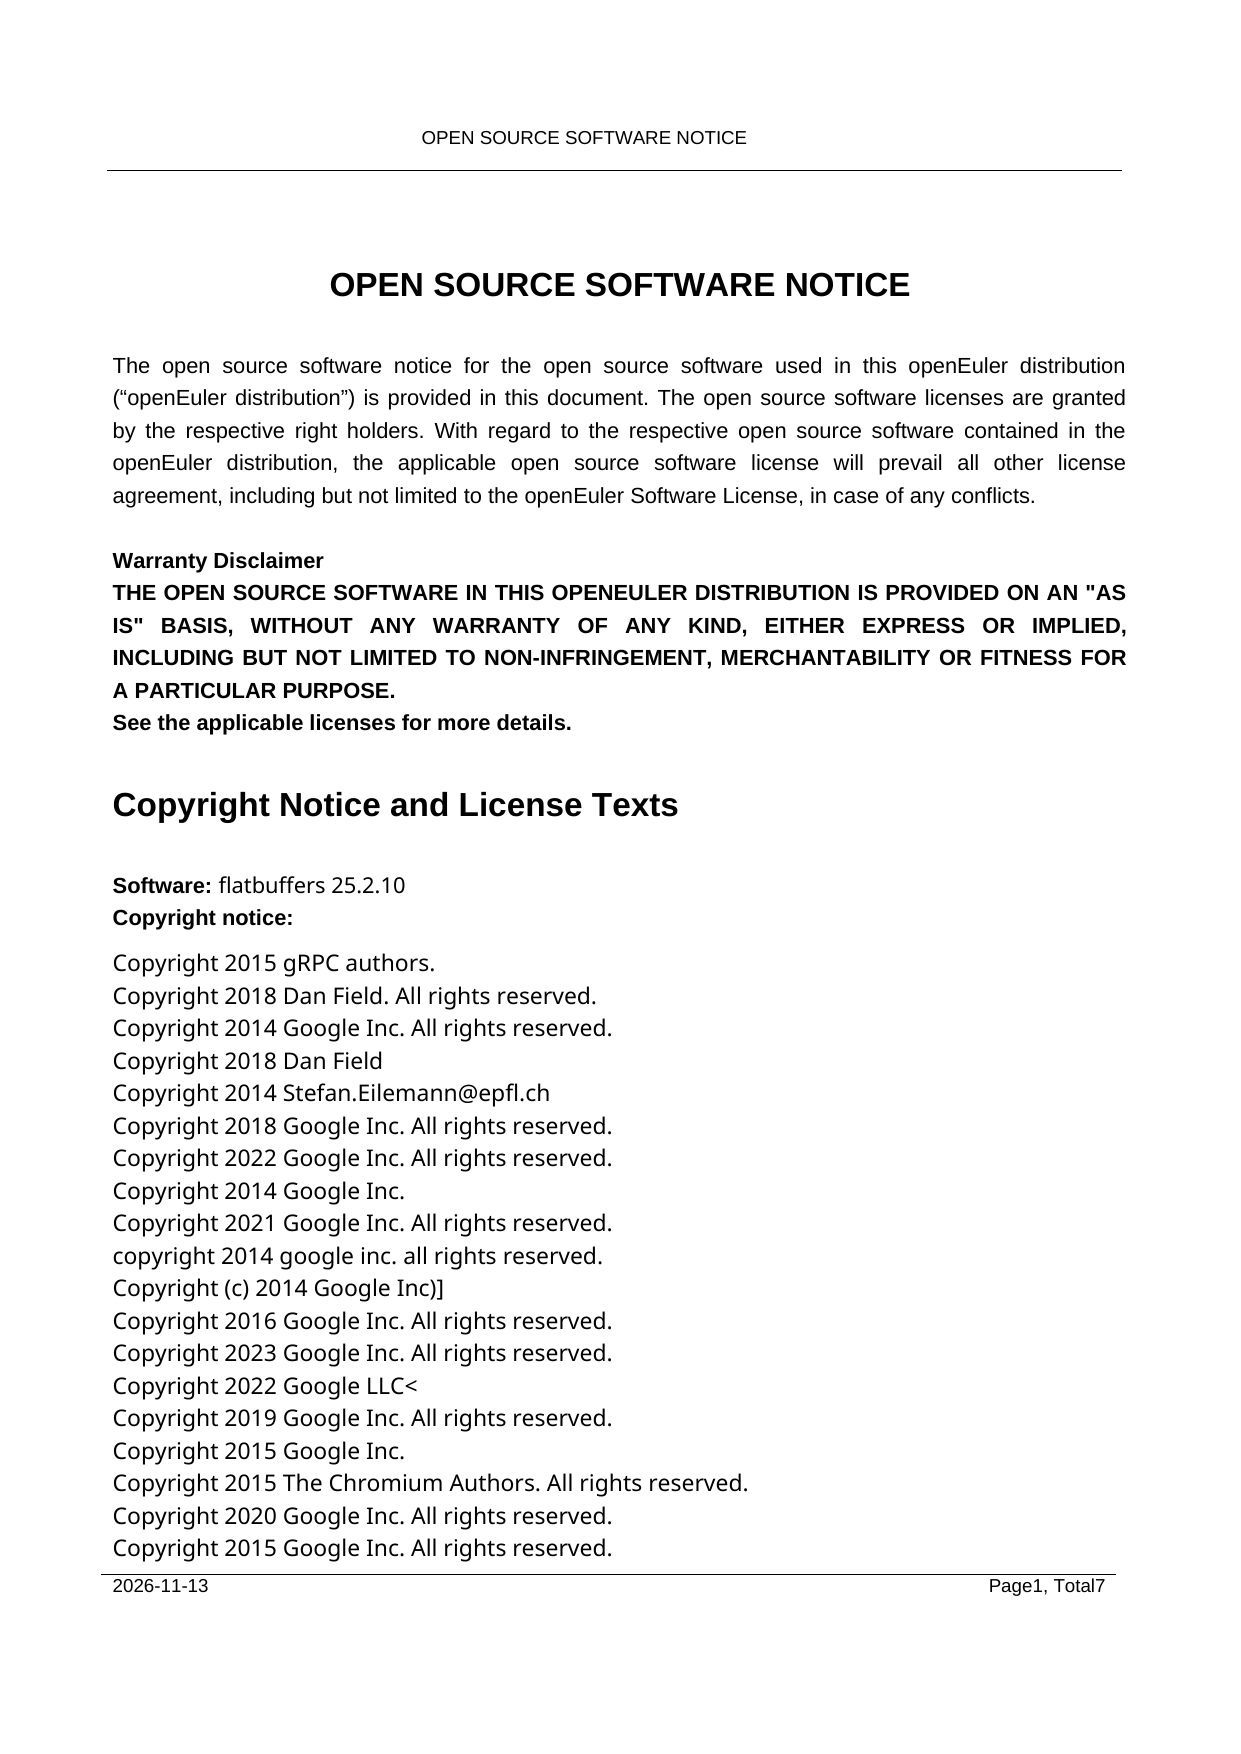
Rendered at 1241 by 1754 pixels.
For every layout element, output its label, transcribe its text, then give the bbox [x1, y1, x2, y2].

title Software: flatbuffers 25.2.10 [112, 869, 1128, 901]
text THE OPEN SOURCE SOFTWARE IN THIS OPENEULER DISTRIBUTION IS PROVIDED ON AN "AS IS" BASIS, WITHOUT ANY WARRANTY OF ANY KIND, EITHER EXPRESS OR IMPLIED, INCLUDING BUT NOT LIMITED TO NON-INFRINGEMENT, MERCHANTABILITY OR FITNESS FOR A PARTICULAR PURPOSE. See the applicable licenses for more details. [112, 576, 1128, 739]
text Copyright Notice and License Texts [112, 771, 1128, 836]
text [112, 947, 1128, 1564]
text Copyright notice: [112, 901, 1128, 934]
text OPEN SOURCE SOFTWARE NOTICE [112, 251, 1128, 316]
text The open source software notice for the open source software used in this openEuler distribution (“openEuler distribution”) is provided in this document. The open source software licenses are granted by the respective right holders. With regard to the respective open source software contained in the openEuler distribution, the applicable open source software license will prevail all other license agreement, including but not limited to the openEuler Software License, in case of any conflicts. [112, 349, 1128, 511]
text Warranty Disclaimer [112, 544, 1128, 576]
